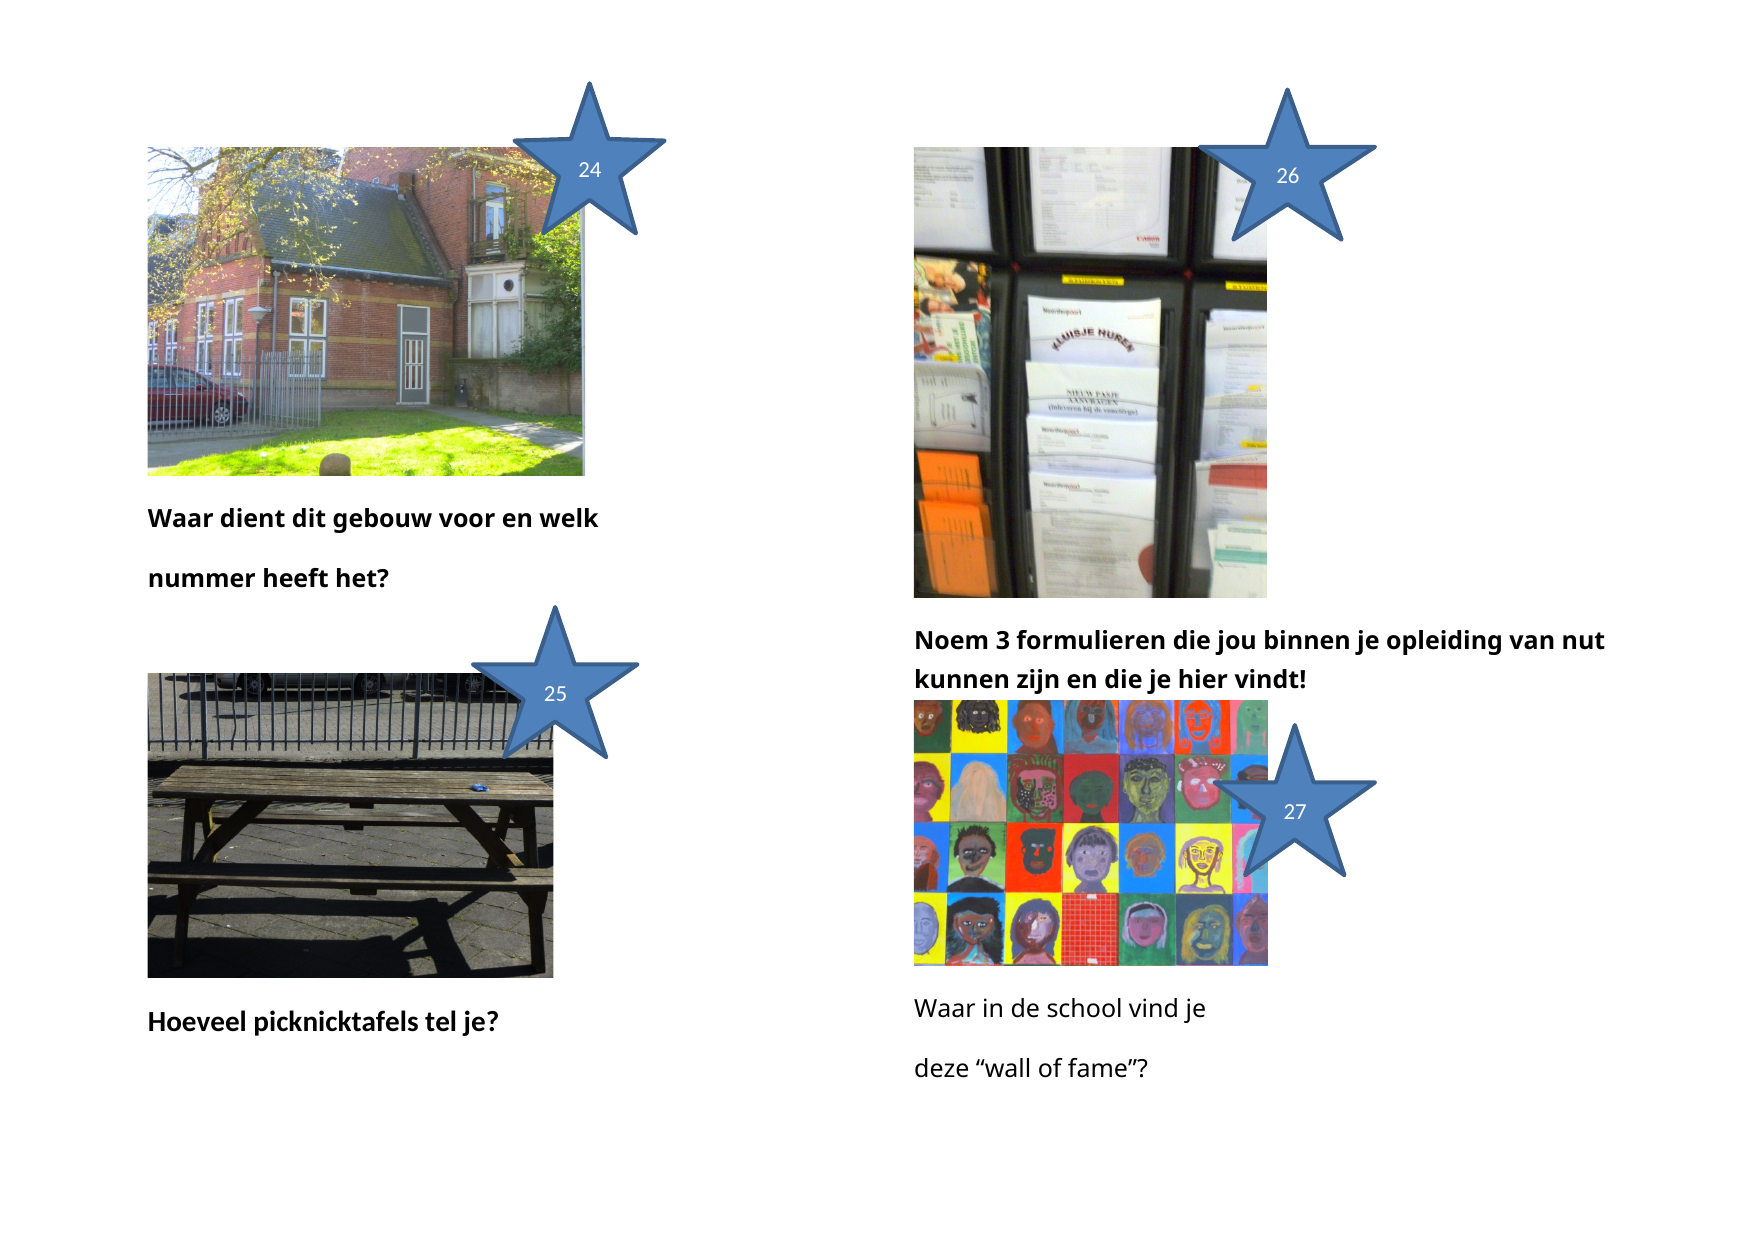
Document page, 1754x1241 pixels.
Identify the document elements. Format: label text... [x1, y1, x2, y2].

picture [913, 700, 1268, 966]
picture [147, 147, 586, 476]
text Hoeveel picknicktafels tel je? [148, 1003, 840, 1038]
text Waar in de school vind je [914, 991, 1606, 1025]
text Waar dient dit gebouw voor en welk [148, 501, 840, 535]
picture [147, 673, 554, 978]
picture [913, 147, 1267, 598]
text deze “wall of fame”? [914, 1051, 1606, 1085]
text nummer heeft het? [148, 561, 840, 595]
